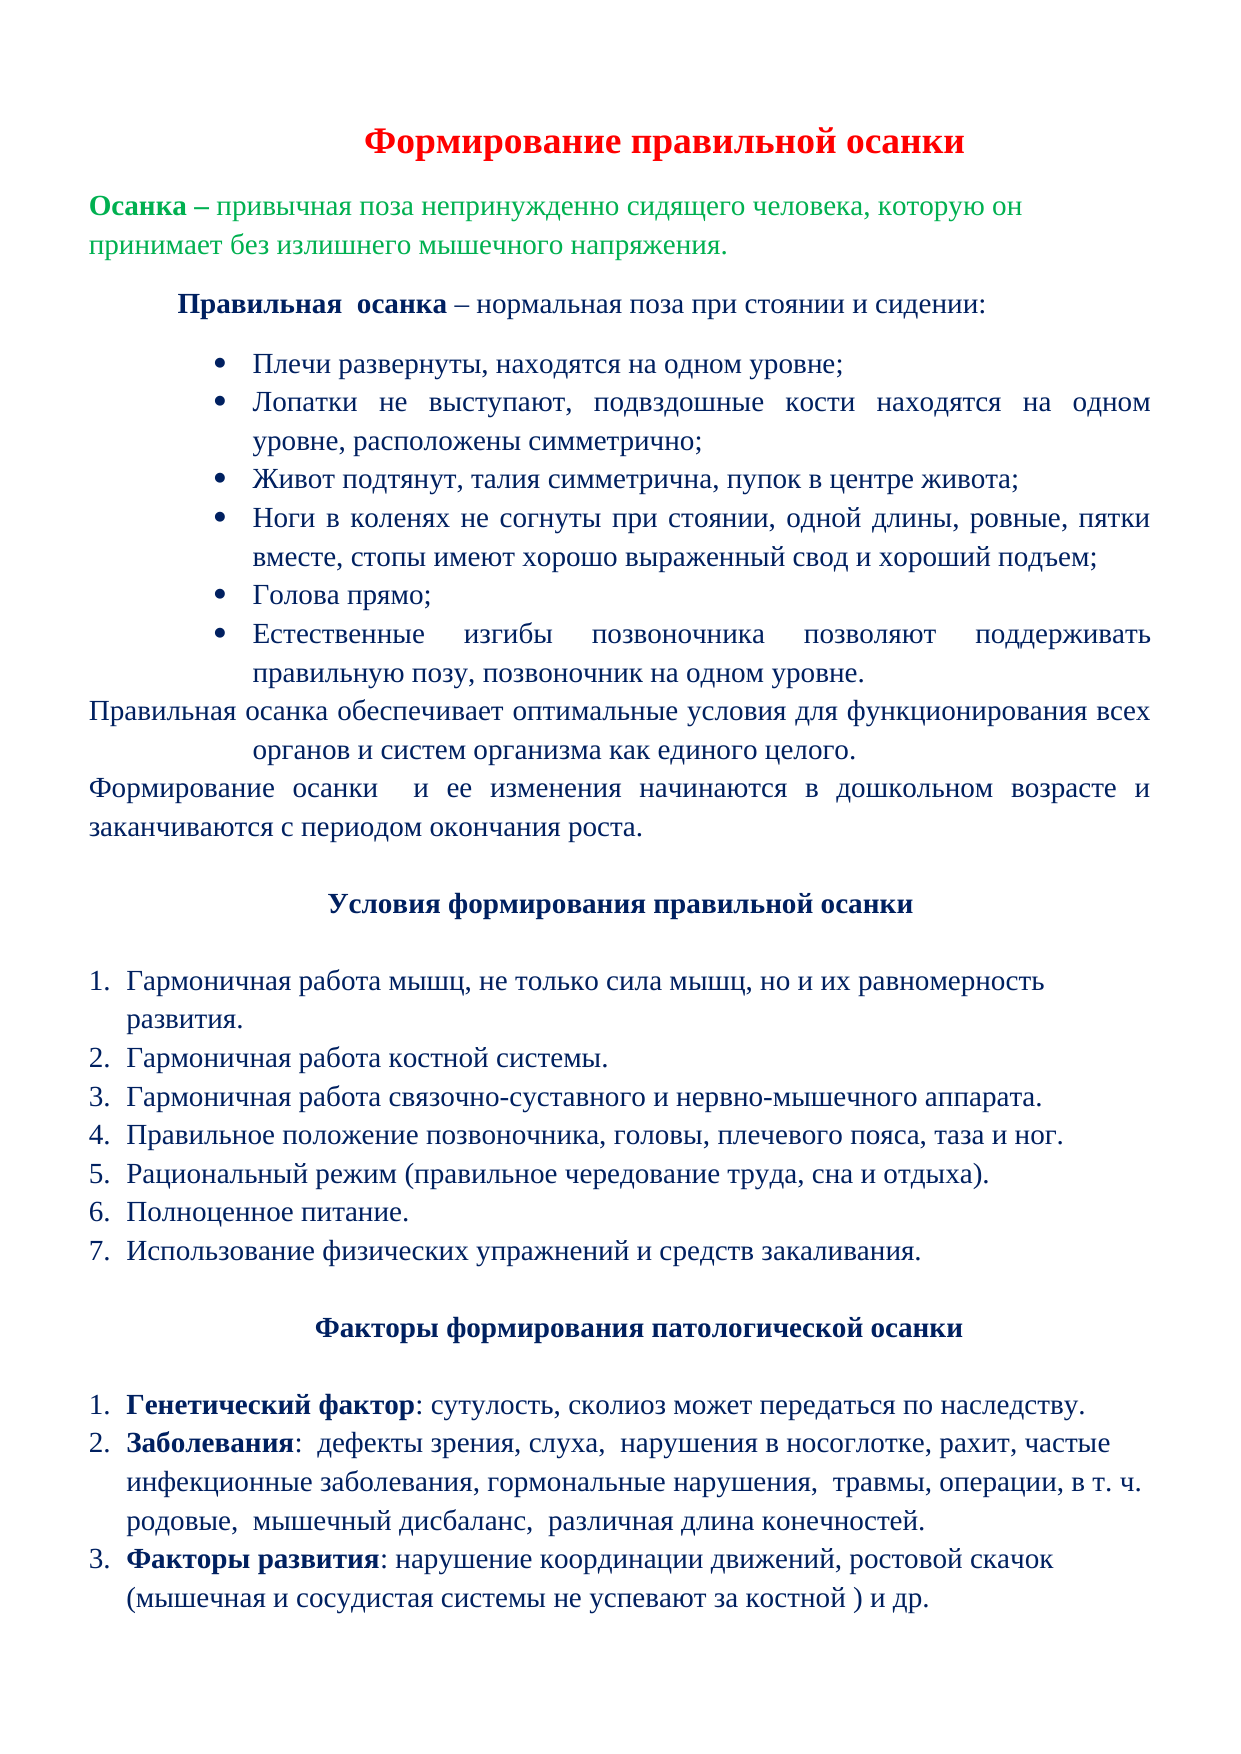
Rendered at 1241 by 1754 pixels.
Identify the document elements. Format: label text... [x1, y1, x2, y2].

list Рациональный режим (правильное чередование труда, сна и отдыха). [88, 1156, 1152, 1189]
list Гармоничная работа костной системы. [88, 1040, 1152, 1074]
list Плечи развернуты, находятся на одном уровне; [215, 346, 1152, 379]
list Ноги в коленях не согнуты при стоянии, одной длины, ровные, пятки вместе, стопы имеют хорошо выраженный свод и хороший подъем; [215, 500, 1152, 572]
list Гармоничная работа связочно-суставного и нервно-мышечного аппарата. [88, 1079, 1152, 1112]
list Формирование осанки и ее изменения начинаются в дошкольном возрасте и заканчиваются с периодом окончания роста. [88, 770, 1152, 842]
list Гармоничная работа мышц, не только сила мышц, но и их равномерность развития. [88, 963, 1152, 1035]
list Использование физических упражнений и средств закаливания. [88, 1233, 1152, 1266]
list Факторы формирования патологической осанки [126, 1310, 1152, 1343]
list Лопатки не выступают, подвздошные кости находятся на одном уровне, расположены симметрично; [215, 384, 1152, 457]
list Полноценное питание. [88, 1194, 1152, 1228]
text Формирование правильной осанки [177, 118, 1152, 161]
list Естественные изгибы позвоночника позволяют поддерживать правильную позу, позвоночник на одном уровне. [215, 616, 1152, 688]
list Факторы развития: нарушение координации движений, ростовой скачок (мышечная и сосудистая системы не успевают за костной ) и др. [88, 1541, 1152, 1613]
list Генетический фактор: сутулость, сколиоз может передаться по наследству. [88, 1387, 1152, 1421]
text Осанка – привычная поза непринужденно сидящего человека, которую он принимает без излишнего мышечного напряжения. [88, 188, 1152, 261]
list Живот подтянут, талия симметрична, пупок в центре живота; [215, 462, 1152, 495]
list Заболевания: дефекты зрения, слуха, нарушения в носоглотке, рахит, частые инфекционные заболевания, гормональные нарушения, травмы, операции, в т. ч. родовые, мышечный дисбаланс, различная длина конечностей. [88, 1426, 1152, 1536]
text Правильная осанка – нормальная поза при стоянии и сидении: [177, 286, 1152, 320]
list Голова прямо; [215, 577, 1152, 611]
list Правильная осанка обеспечивает оптимальные условия для функционирования всех органов и систем организма как единого целого. [88, 693, 1152, 765]
list Правильное положение позвоночника, головы, плечевого пояса, таза и ног. [88, 1117, 1152, 1151]
list Условия формирования правильной осанки [88, 886, 1152, 919]
